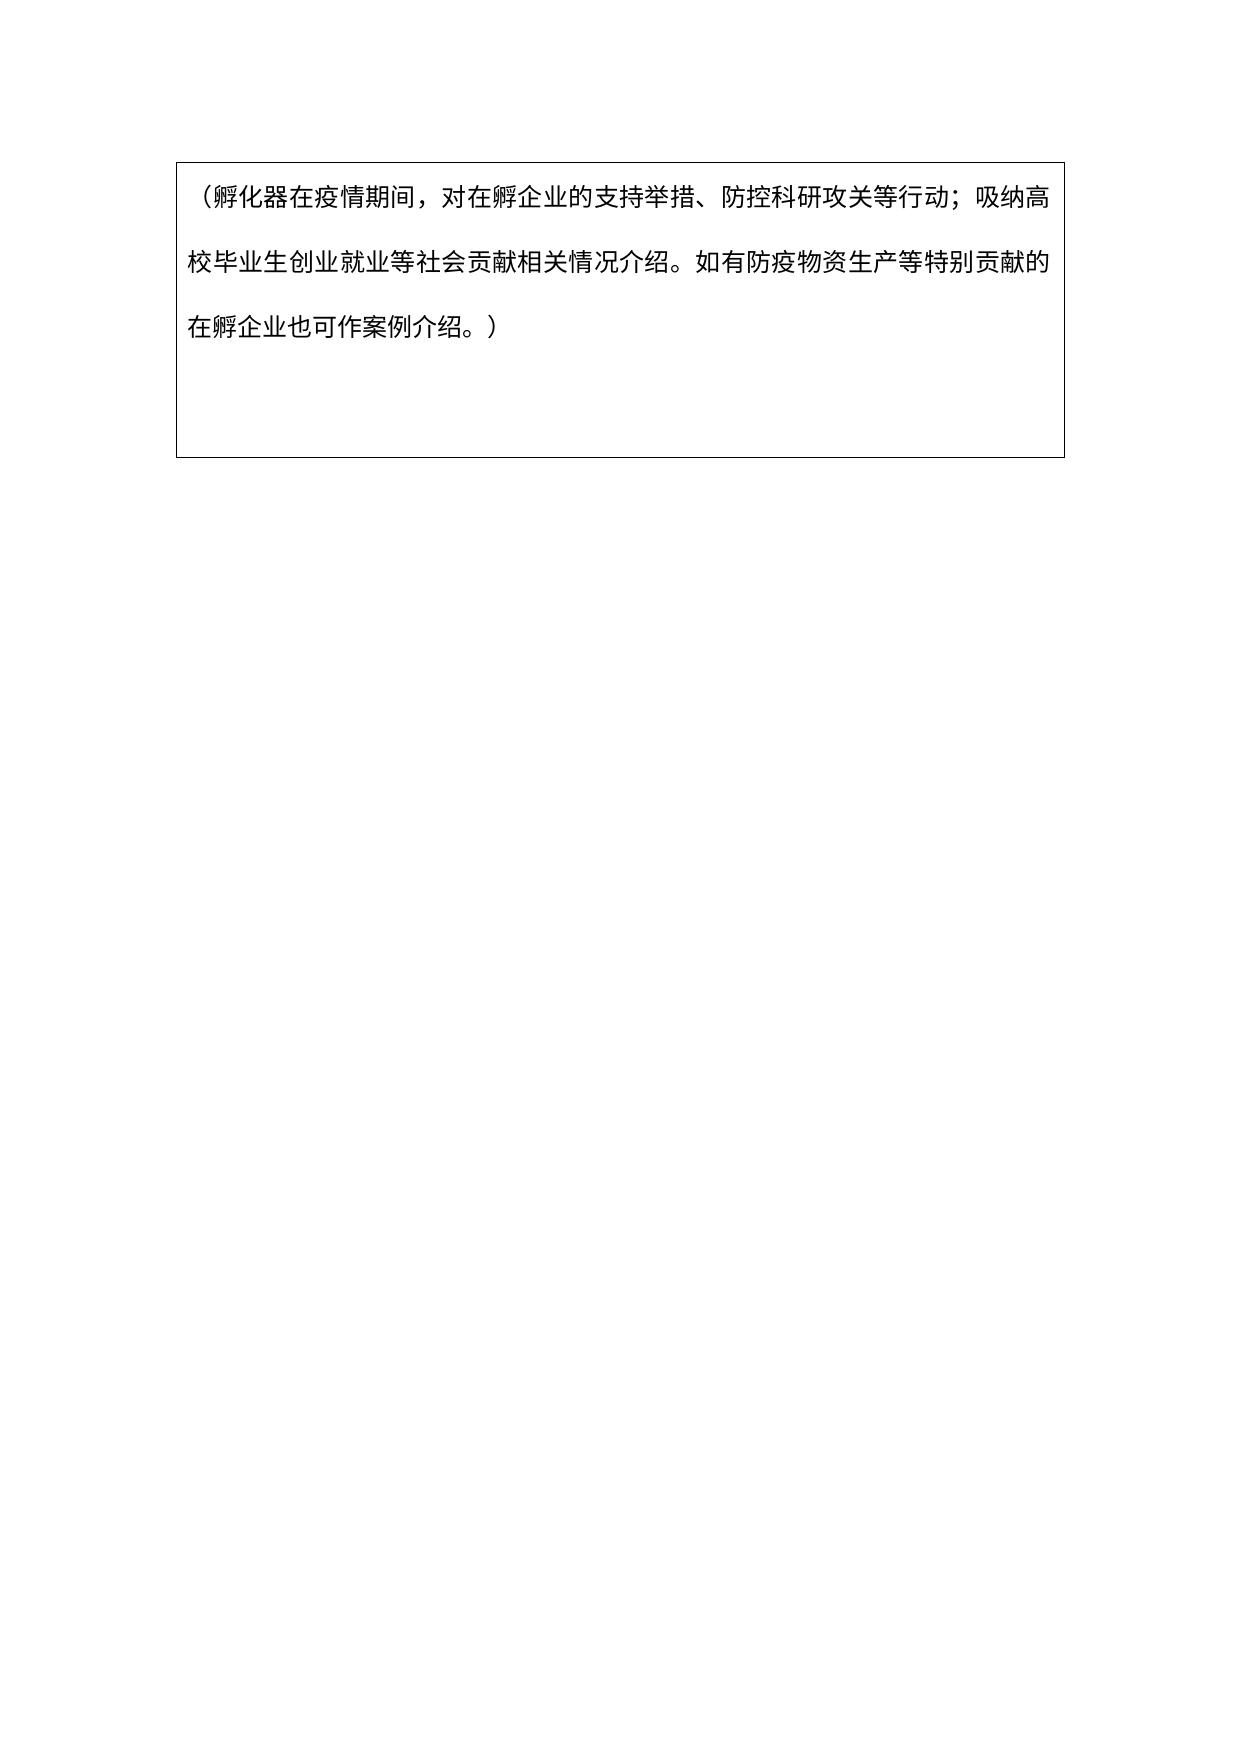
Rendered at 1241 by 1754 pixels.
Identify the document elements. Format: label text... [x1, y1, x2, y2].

table_cell （孵化器在疫情期间，对在孵企业的支持举措、防控科研攻关等行动；吸纳高校毕业生创业就业等社会贡献相关情况介绍。如有防疫物资生产等特别贡献的在孵企业也可作案例介绍。） [177, 163, 1064, 457]
